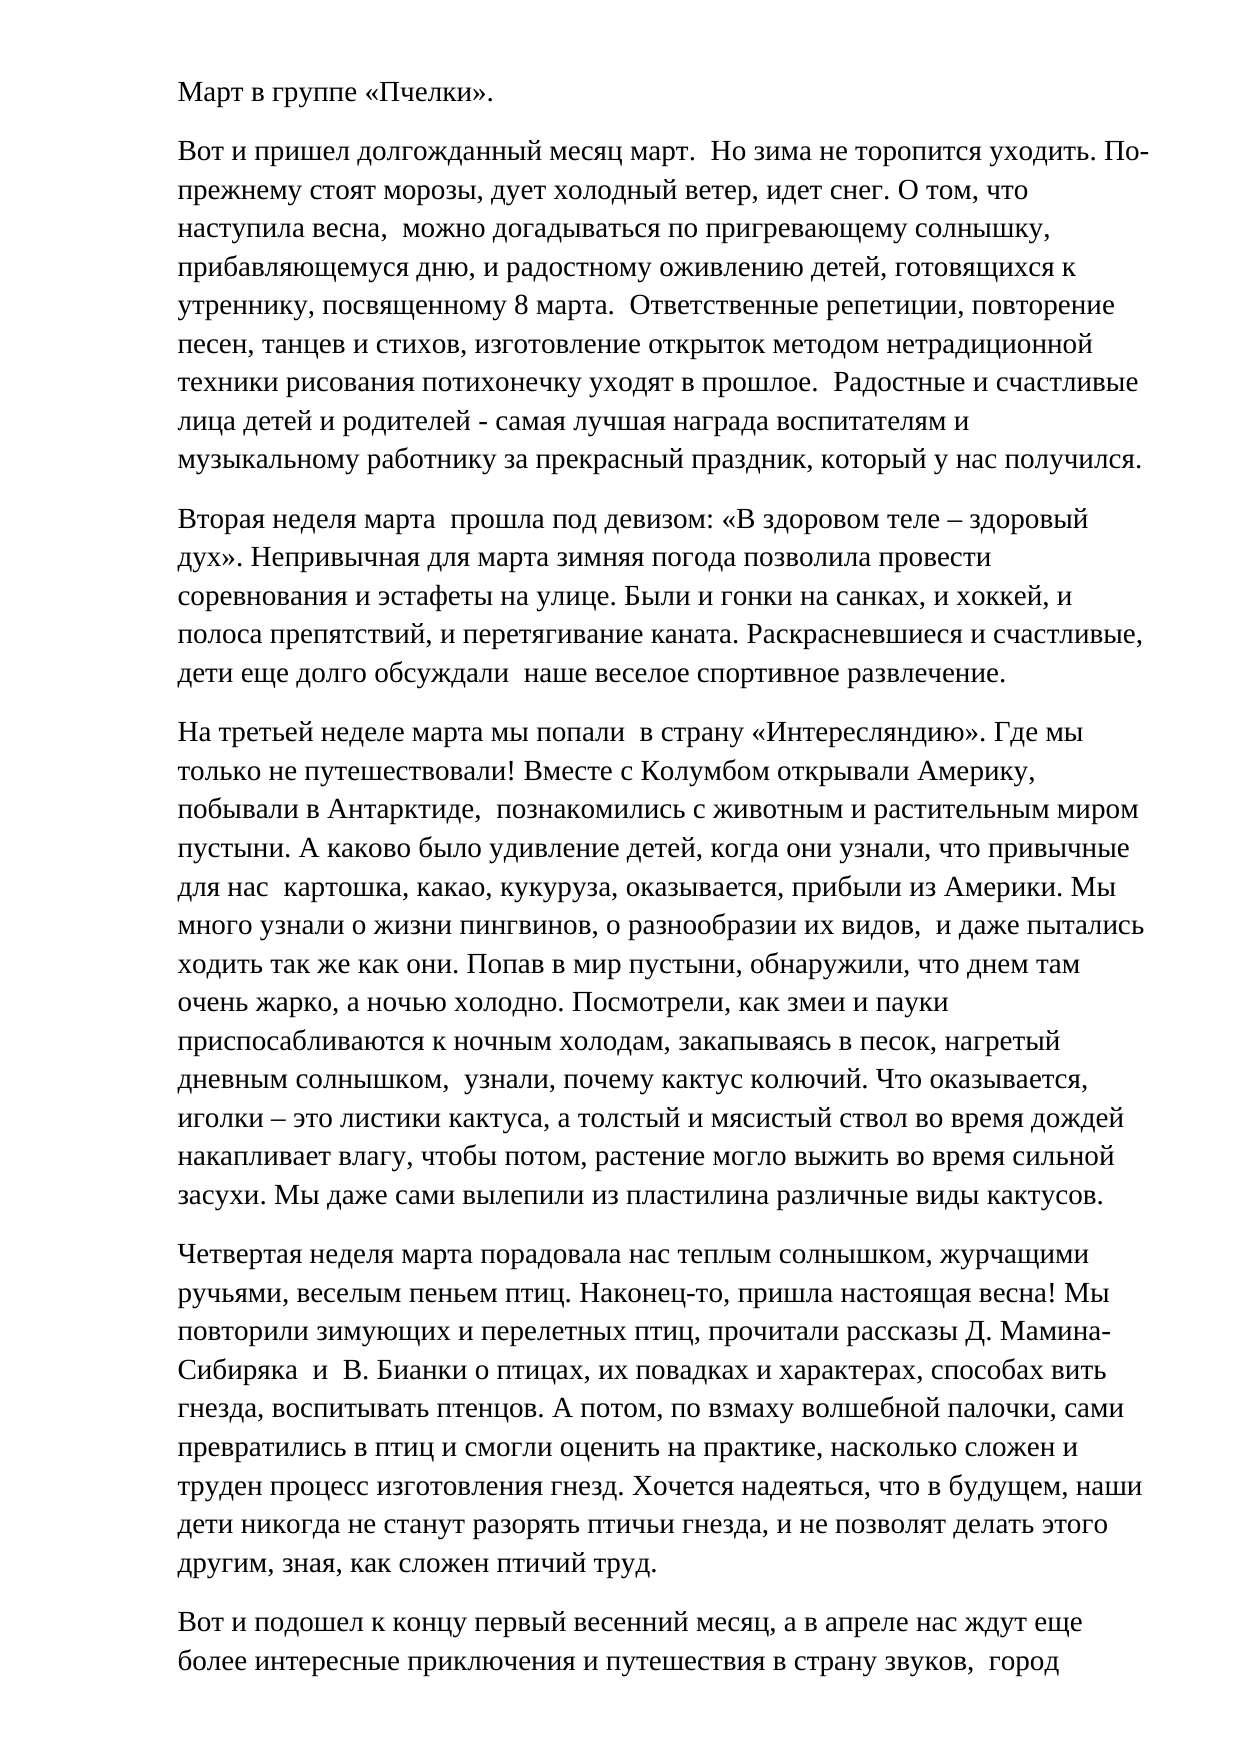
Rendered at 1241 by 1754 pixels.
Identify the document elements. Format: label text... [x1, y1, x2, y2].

text На третьей неделе марта мы попали в страну «Интересляндию». Где мы только не путешествовали! Вместе с Колумбом открывали Америку, побывали в Антарктиде, познакомились с животным и растительным миром пустыни. А каково было удивление детей, когда они узнали, что привычные для нас картошка, какао, кукуруза, оказывается, прибыли из Америки. Мы много узнали о жизни пингвинов, о разнообразии их видов, и даже пытались ходить так же как они. Попав в мир пустыни, обнаружили, что днем там очень жарко, а ночью холодно. Посмотрели, как змеи и пауки приспосабливаются к ночным холодам, закапываясь в песок, нагретый дневным солнышком, узнали, почему кактус колючий. Что оказывается, иголки – это листики кактуса, а толстый и мясистый ствол во время дождей накапливает влагу, чтобы потом, растение могло выжить во время сильной засухи. Мы даже сами вылепили из пластилина различные виды кактусов. [177, 714, 1152, 1211]
text Вторая неделя марта прошла под девизом: «В здоровом теле – здоровый дух». Непривычная для марта зимняя погода позволила провести соревнования и эстафеты на улице. Были и гонки на санках, и хоккей, и полоса препятствий, и перетягивание каната. Раскрасневшиеся и счастливые, дети еще долго обсуждали наше веселое спортивное развлечение. [177, 501, 1152, 689]
text Март в группе «Пчелки». [177, 74, 1152, 107]
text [177, 1604, 1152, 1676]
text Вот и пришел долгожданный месяц март. Но зима не торопится уходить. По-прежнему стоят морозы, дует холодный ветер, идет снег. О том, что наступила весна, можно догадываться по пригревающему солнышку, прибавляющемуся дню, и радостному оживлению детей, готовящихся к утреннику, посвященному 8 марта. Ответственные репетиции, повторение песен, танцев и стихов, изготовление открыток методом нетрадиционной техники рисования потихонечку уходят в прошлое. Радостные и счастливые лица детей и родителей - самая лучшая награда воспитателям и музыкальному работнику за прекрасный праздник, который у нас получился. [177, 133, 1152, 475]
text Четвертая неделя марта порадовала нас теплым солнышком, журчащими ручьями, веселым пеньем птиц. Наконец-то, пришла настоящая весна! Мы повторили зимующих и перелетных птиц, прочитали рассказы Д. Мамина-Сибиряка и В. Бианки о птицах, их повадках и характерах, способах вить гнезда, воспитывать птенцов. А потом, по взмаху волшебной палочки, сами превратились в птиц и смогли оценить на практике, насколько сложен и труден процесс изготовления гнезд. Хочется надеяться, что в будущем, наши дети никогда не станут разорять птичьи гнезда, и не позволят делать этого другим, зная, как сложен птичий труд. [177, 1236, 1152, 1578]
